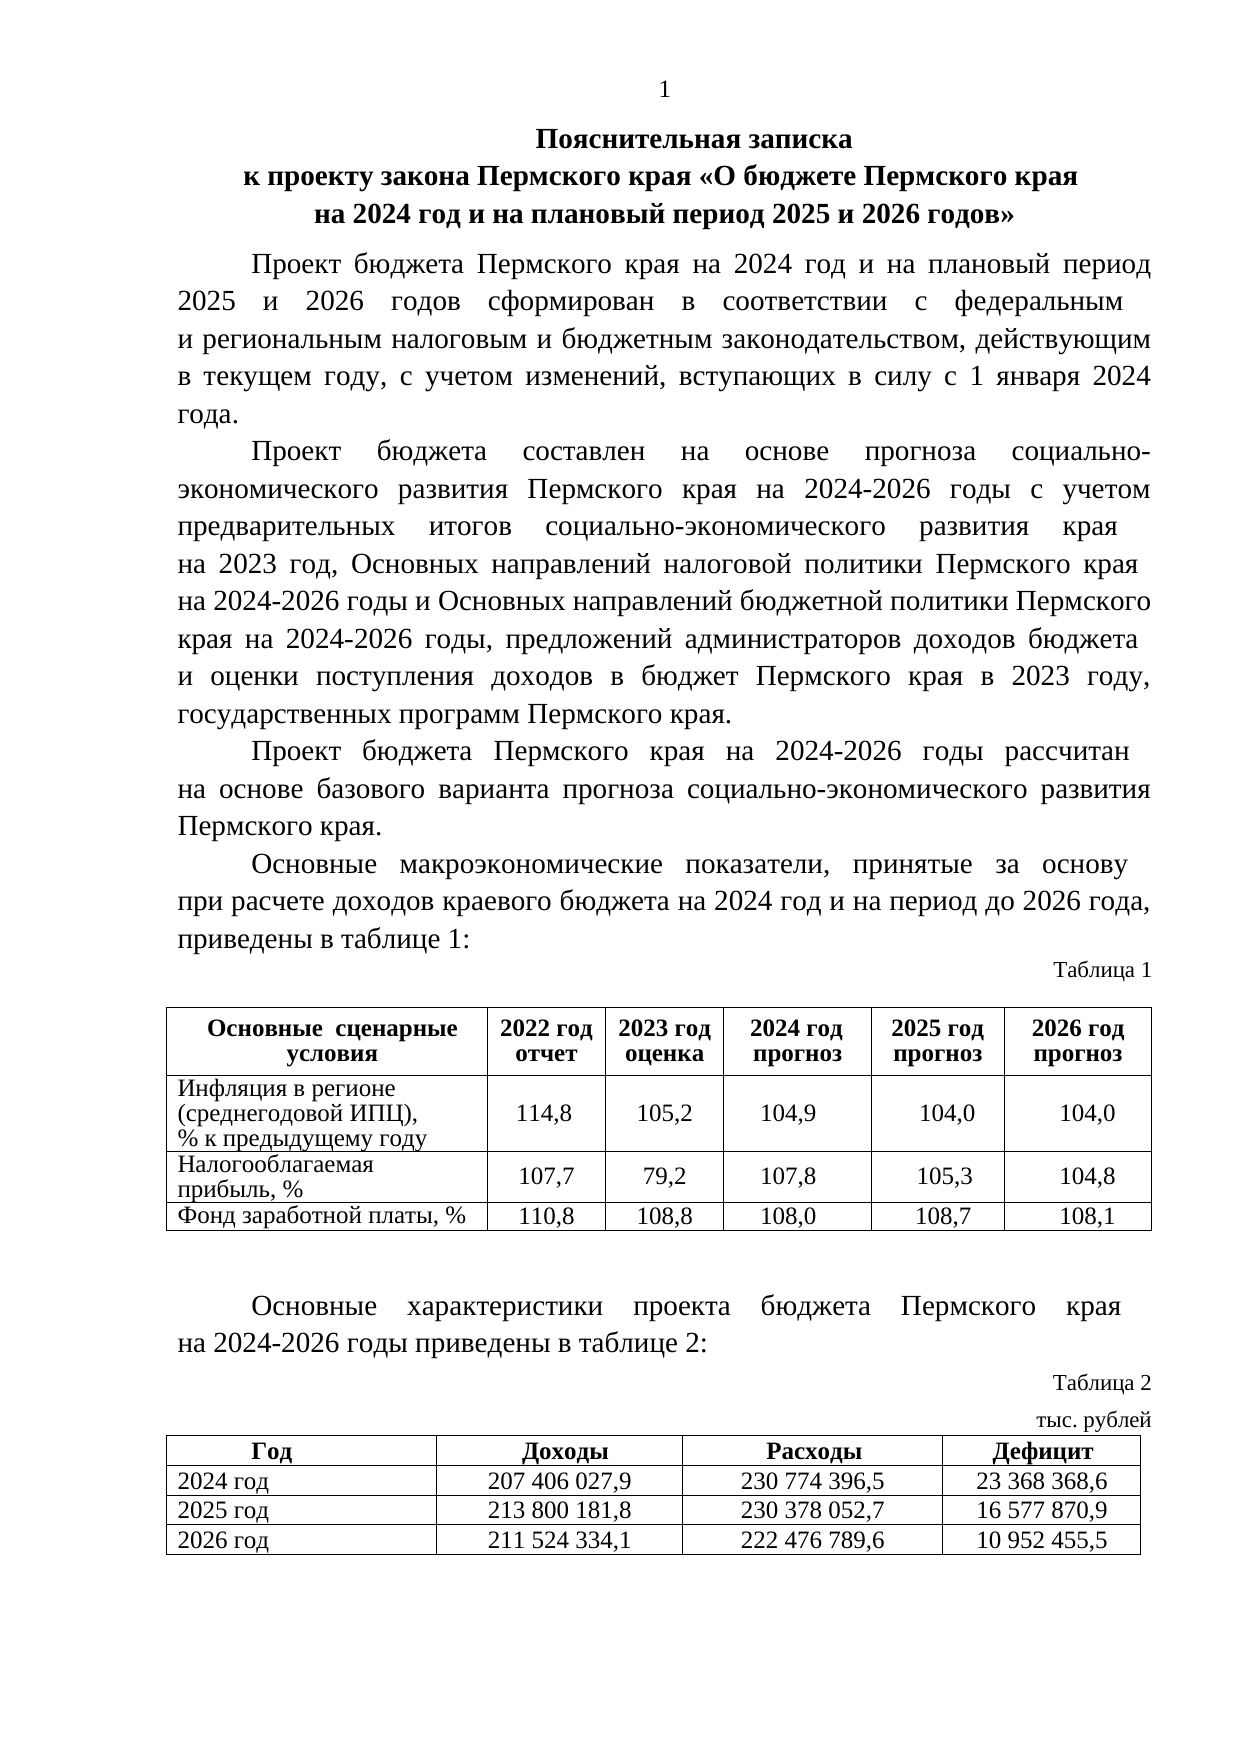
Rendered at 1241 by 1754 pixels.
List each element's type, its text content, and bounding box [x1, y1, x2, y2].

table_header Доходы [437, 1436, 682, 1465]
table_header Основные сценарные условия [167, 1008, 487, 1075]
table_cell 107,8 [724, 1152, 871, 1202]
text Таблица 1 [177, 956, 1152, 982]
table_cell 105,2 [606, 1076, 723, 1151]
table_cell Фонд заработной платы, % [167, 1203, 487, 1230]
table_cell Инфляция в регионе (среднегодовой ИПЦ), % к предыдущему году [167, 1076, 487, 1151]
table_cell 230 774 396,5 [683, 1466, 942, 1494]
table_cell 108,0 [724, 1203, 871, 1230]
table_header 2023 год оценка [606, 1008, 723, 1075]
table_cell Налогооблагаемая прибыль, % [167, 1152, 487, 1202]
table_cell 104,0 [1005, 1076, 1151, 1151]
table_cell 104,8 [1005, 1152, 1151, 1202]
table_cell 2026 год [167, 1525, 436, 1554]
text Проект бюджета Пермского края на 2024 год и на плановый период 2025 и 2026 годов сформирован в соответствии с федеральным и региональным налоговым и бюджетным законодательством, действующим в текущем году, с учетом изменений, вступающих в силу с 1 января 2024 года. [177, 243, 1152, 431]
text Основные характеристики проекта бюджета Пермского края на 2024-2026 годы приведены в таблице 2: [177, 1285, 1152, 1360]
text Основные макроэкономические показатели, принятые за основу при расчете доходов краевого бюджета на 2024 год и на период до 2026 года, приведены в таблице 1: [177, 843, 1152, 956]
table_header 2022 год отчет [488, 1008, 605, 1075]
table_cell 207 406 027,9 [437, 1466, 682, 1494]
table_cell 108,7 [872, 1203, 1004, 1230]
table_cell 108,8 [606, 1203, 723, 1230]
text Таблица 2 [177, 1360, 1152, 1397]
table_header Расходы [683, 1436, 942, 1465]
table_header 2024 год прогноз [724, 1008, 871, 1075]
table_cell 104,9 [724, 1076, 871, 1151]
table_cell 230 378 052,7 [683, 1496, 942, 1524]
table_cell 16 577 870,9 [943, 1496, 1140, 1524]
text тыс. рублей [177, 1397, 1152, 1435]
table_header Дефицит [943, 1436, 1140, 1465]
table_cell 108,1 [1005, 1203, 1151, 1230]
table_cell 104,0 [872, 1076, 1004, 1151]
table_cell 107,7 [488, 1152, 605, 1202]
table_cell 23 368 368,6 [943, 1466, 1140, 1494]
table_cell 2025 год [167, 1496, 436, 1524]
table_cell 211 524 334,1 [437, 1525, 682, 1554]
table_cell 79,2 [606, 1152, 723, 1202]
table_header Год [167, 1436, 436, 1465]
text Проект бюджета Пермского края на 2024-2026 годы рассчитан на основе базового варианта прогноза социально-экономического развития Пермского края. [177, 731, 1152, 843]
table_header 2026 год прогноз [1005, 1008, 1151, 1075]
text Пояснительная записка к проекту закона Пермского края «О бюджете Пермского края на 2024 год и на плановый период 2025 и 2026 годов» [177, 118, 1152, 231]
table_cell 105,3 [872, 1152, 1004, 1202]
table_header 2025 год прогноз [872, 1008, 1004, 1075]
table_cell 114,8 [488, 1076, 605, 1151]
table_cell 213 800 181,8 [437, 1496, 682, 1524]
text Проект бюджета составлен на основе прогноза социально-экономического развития Пермского края на 2024-2026 годы с учетом предварительных итогов социально-экономического развития края на 2023 год, Основных направлений налоговой политики Пермского края на 2024-2026 годы и Основных направлений бюджетной политики Пермского края на 2024-2026 годы, предложений администраторов доходов бюджета и оценки поступления доходов в бюджет Пермского края в 2023 году, государственных программ Пермского края. [177, 431, 1152, 731]
table_cell 110,8 [488, 1203, 605, 1230]
table_cell 10 952 455,5 [943, 1525, 1140, 1554]
table_cell 222 476 789,6 [683, 1525, 942, 1554]
table_cell 2024 год [167, 1466, 436, 1494]
